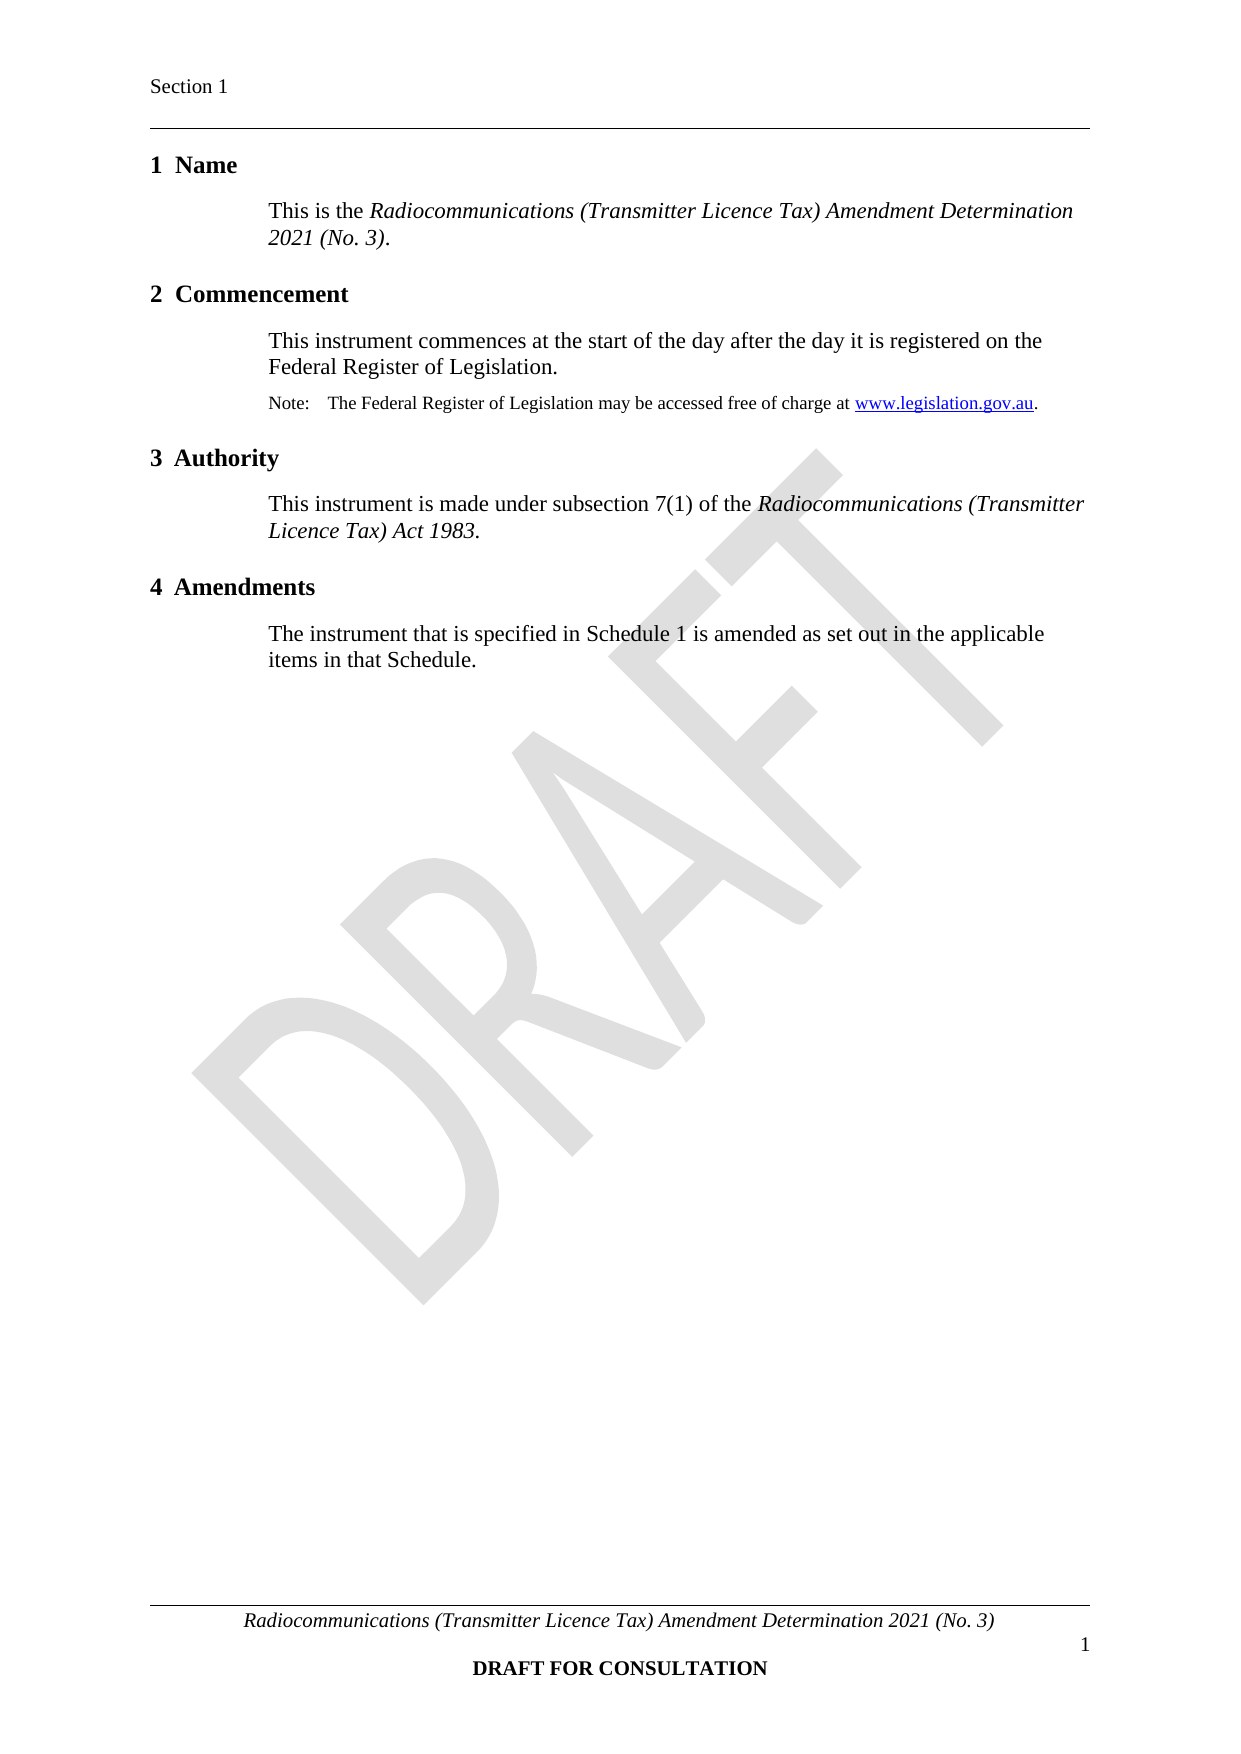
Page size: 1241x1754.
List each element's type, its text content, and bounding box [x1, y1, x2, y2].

text 3 Authority [150, 443, 1090, 472]
text 4 Amendments [150, 572, 1090, 601]
text This is the Radiocommunications (Transmitter Licence Tax) Amendment Determination 2021 (No. 3). [150, 197, 1090, 250]
text 1 Name [150, 150, 1090, 179]
text 2 Commencement [150, 279, 1090, 308]
text This instrument is made under subsection 7(1) of the Radiocommunications (Transmitter Licence Tax) Act 1983. [150, 491, 1090, 543]
text Note: The Federal Register of Legislation may be accessed free of charge at www.legislation.gov.au. [268, 392, 1090, 414]
text The instrument that is specified in Schedule 1 is amended as set out in the applicable items in that Schedule. [150, 620, 1090, 673]
text This instrument commences at the start of the day after the day it is registered on the Federal Register of Legislation. [150, 327, 1090, 379]
